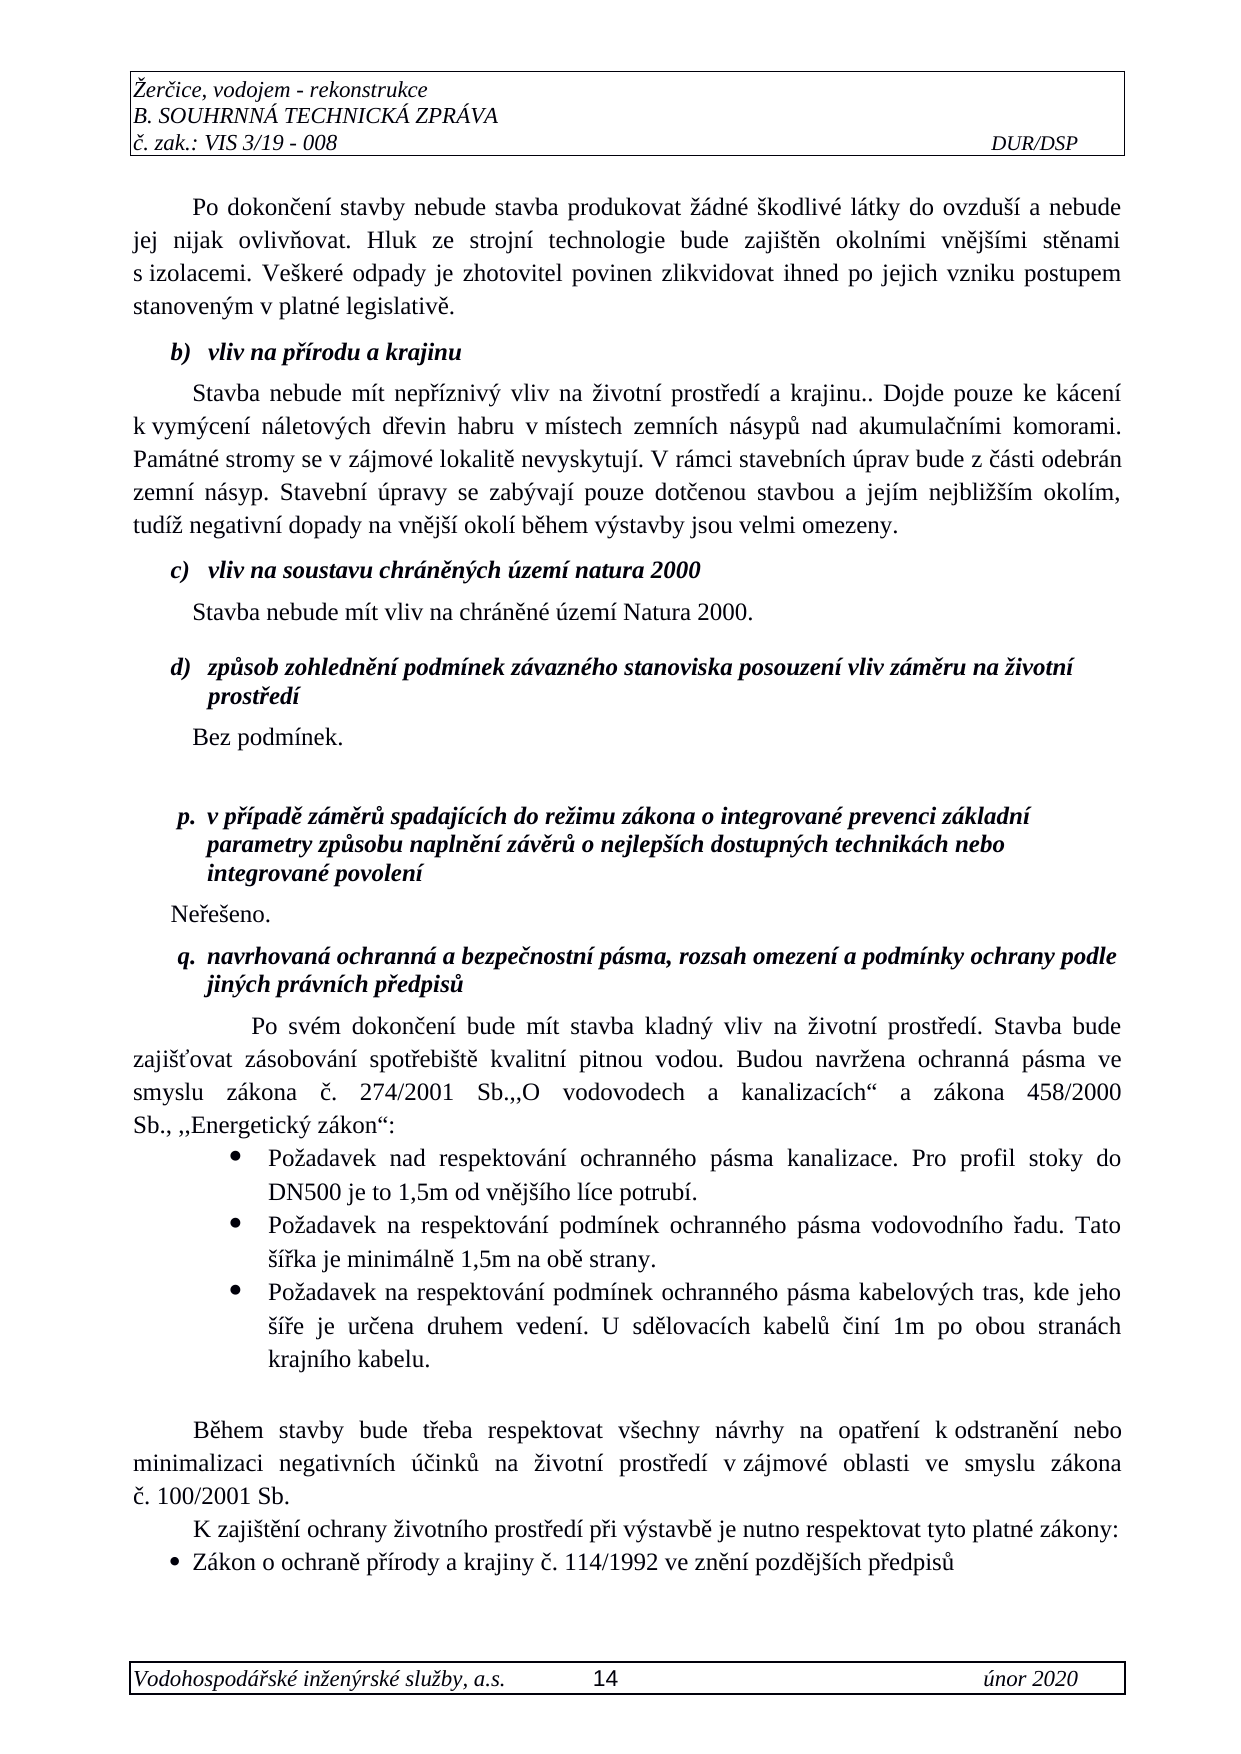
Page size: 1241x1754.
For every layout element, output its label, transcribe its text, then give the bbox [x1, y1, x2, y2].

text Stavba nebude mít vliv na chráněné území Natura 2000. [133, 597, 1122, 625]
list Požadavek na respektování podmínek ochranného pásma vodovodního řadu. Tato šířka je minimálně 1,5m na obě strany. [230, 1210, 1122, 1273]
text Po svém dokončení bude mít stavba kladný vliv na životní prostředí. Stavba bude zajišťovat zásobování spotřebiště kvalitní pitnou vodou. Budou navržena ochranná pásma ve smyslu zákona č. 274/2001 Sb.,,O vodovodech a kanalizacích“ a zákona 458/2000 Sb., ,,Energetický zákon“: [133, 1011, 1122, 1139]
text Neřešeno. [170, 899, 1122, 928]
list způsob zohlednění podmínek závazného stanoviska posouzení vliv záměru na životní prostředí [170, 652, 1122, 710]
list Požadavek na respektování podmínek ochranného pásma kabelových tras, kde jeho šíře je určena druhem vedení. U sdělovacích kabelů činí 1m po obou stranách krajního kabelu. [230, 1277, 1122, 1373]
list vliv na přírodu a krajinu [170, 337, 1122, 365]
list Požadavek nad respektování ochranného pásma kanalizace. Pro profil stoky do DN500 je to 1,5m od vnějšího líce potrubí. [230, 1143, 1122, 1206]
list vliv na soustavu chráněných území natura 2000 [170, 555, 1122, 584]
text Bez podmínek. [133, 722, 1122, 751]
text v případě záměrů spadajících do režimu zákona o integrované prevenci základní parametry způsobu naplnění závěrů o nejlepších dostupných technikách nebo integrované povolení [177, 801, 1122, 887]
text navrhovaná ochranná a bezpečnostní pásma, rozsah omezení a podmínky ochrany podle jiných právních předpisů [177, 941, 1122, 998]
list Zákon o ochraně přírody a krajiny č. 114/1992 ve znění pozdějších předpisů [170, 1547, 1122, 1576]
text Stavba nebude mít nepříznivý vliv na životní prostředí a krajinu.. Dojde pouze ke kácení k vymýcení náletových dřevin habru v místech zemních násypů nad akumulačními komorami. Památné stromy se v zájmové lokalitě nevyskytují. V rámci stavebních úprav bude z části odebrán zemní násyp. Stavební úpravy se zabývají pouze dotčenou stavbou a jejím nejbližším okolím, tudíž negativní dopady na vnější okolí během výstavby jsou velmi omezeny. [133, 378, 1122, 539]
text K zajištění ochrany životního prostředí při výstavbě je nutno respektovat tyto platné zákony: [133, 1514, 1122, 1543]
text Během stavby bude třeba respektovat všechny návrhy na opatření k odstranění nebo minimalizaci negativních účinků na životní prostředí v zájmové oblasti ve smyslu zákona č. 100/2001 Sb. [133, 1415, 1122, 1510]
text Po dokončení stavby nebude stavba produkovat žádné škodlivé látky do ovzduší a nebude jej nijak ovlivňovat. Hluk ze strojní technologie bude zajištěn okolními vnějšími stěnami s izolacemi. Veškeré odpady je zhotovitel povinen zlikvidovat ihned po jejich vzniku postupem stanoveným v platné legislativě. [133, 192, 1122, 320]
